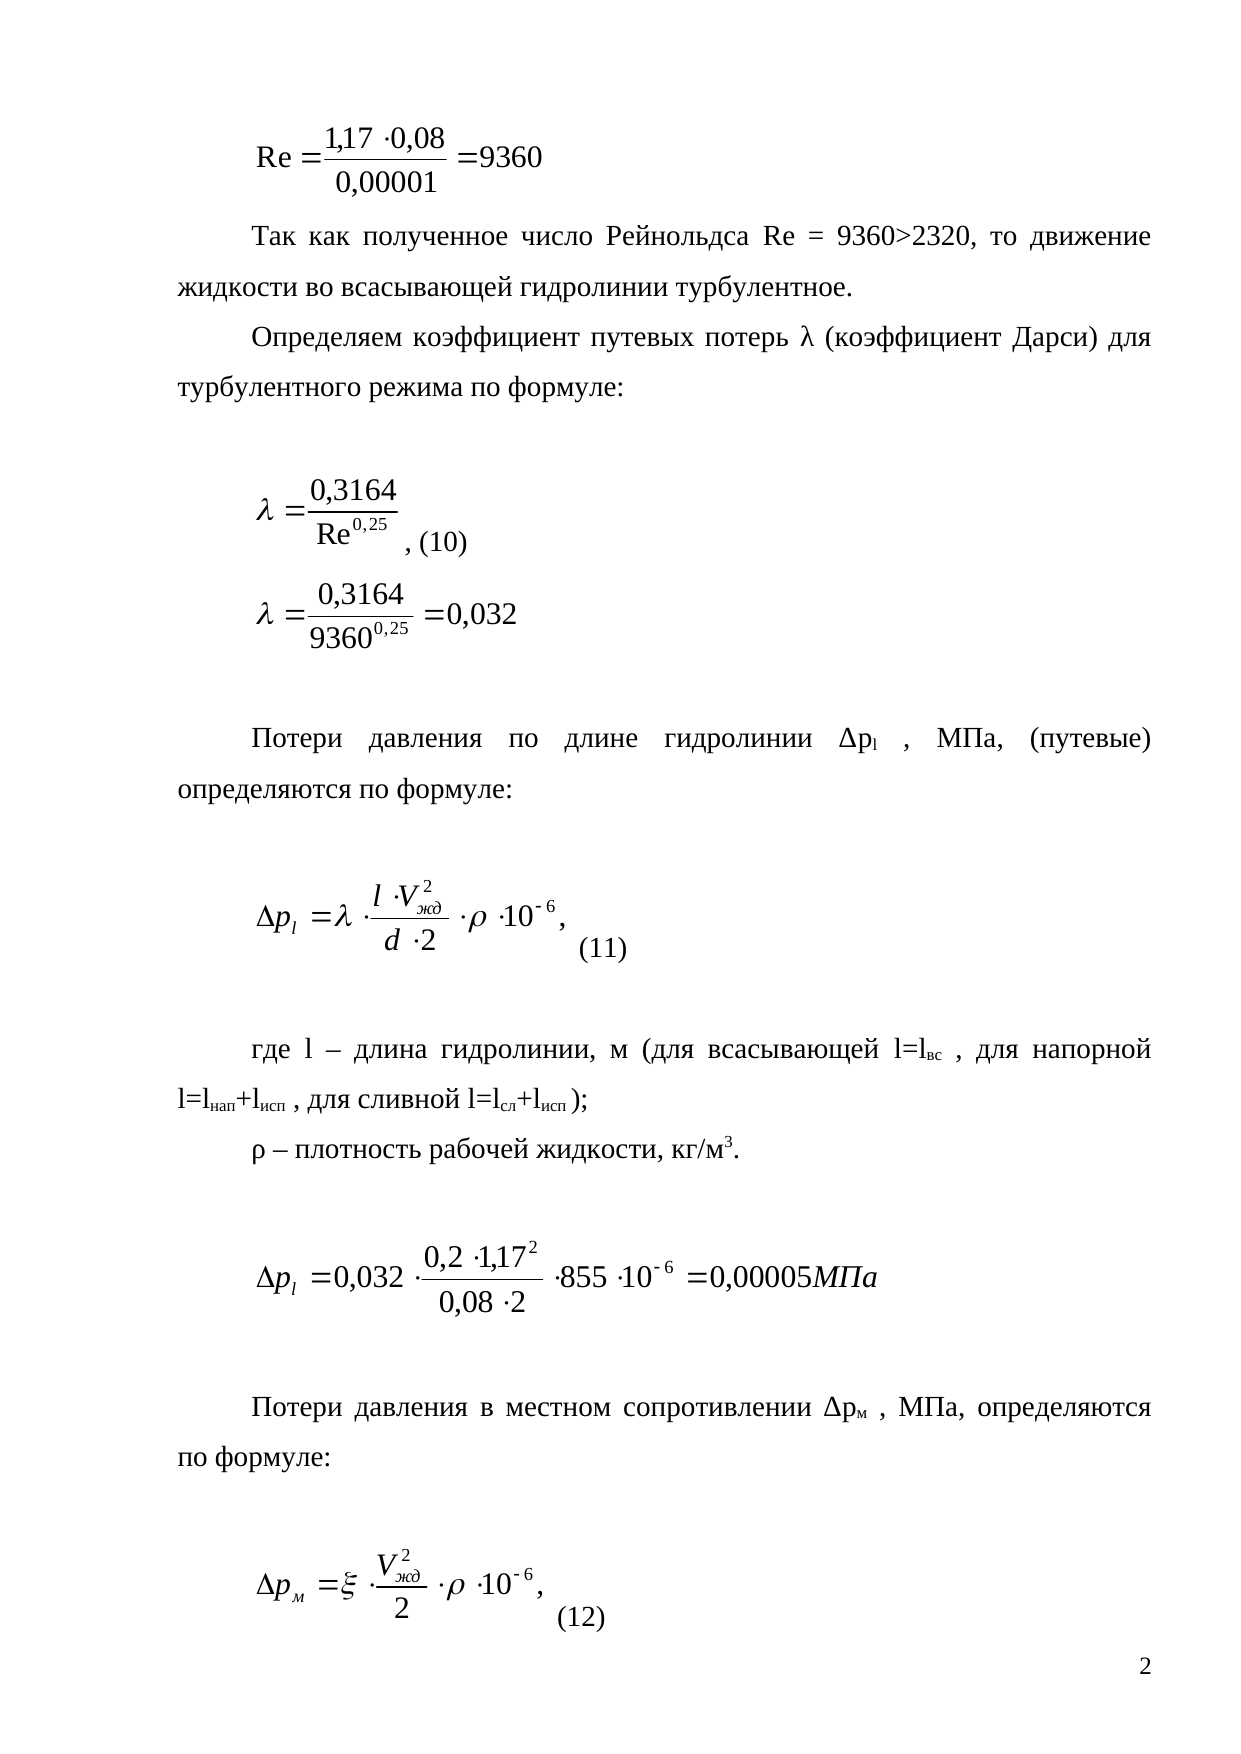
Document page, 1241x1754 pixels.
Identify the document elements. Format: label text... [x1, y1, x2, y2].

text , (10) [177, 470, 1152, 558]
text ρ – плотность рабочей жидкости, кг/м3. [177, 1131, 1152, 1165]
text где l – длина гидролинии, м (для всасывающей l=lвс , для напорной l=lнап+lисп , для сливной l=lсл+lисп ); [177, 1031, 1152, 1115]
text Определяем коэффициент путевых потерь λ (коэффициент Дарси) для турбулентного режима по формуле: [177, 319, 1152, 403]
text (11) [177, 871, 1152, 964]
text Потери давления по длине гидролинии ∆pl , МПа, (путевые) определяются по формуле: [177, 721, 1152, 804]
text Так как полученное число Рейнольдса Re = 9360>2320, то движение жидкости во всасывающей гидролинии турбулентное. [177, 218, 1152, 302]
text (12) [177, 1540, 1152, 1632]
text Потери давления в местном сопротивлении ∆pм , МПа, определяются по формуле: [177, 1389, 1152, 1473]
